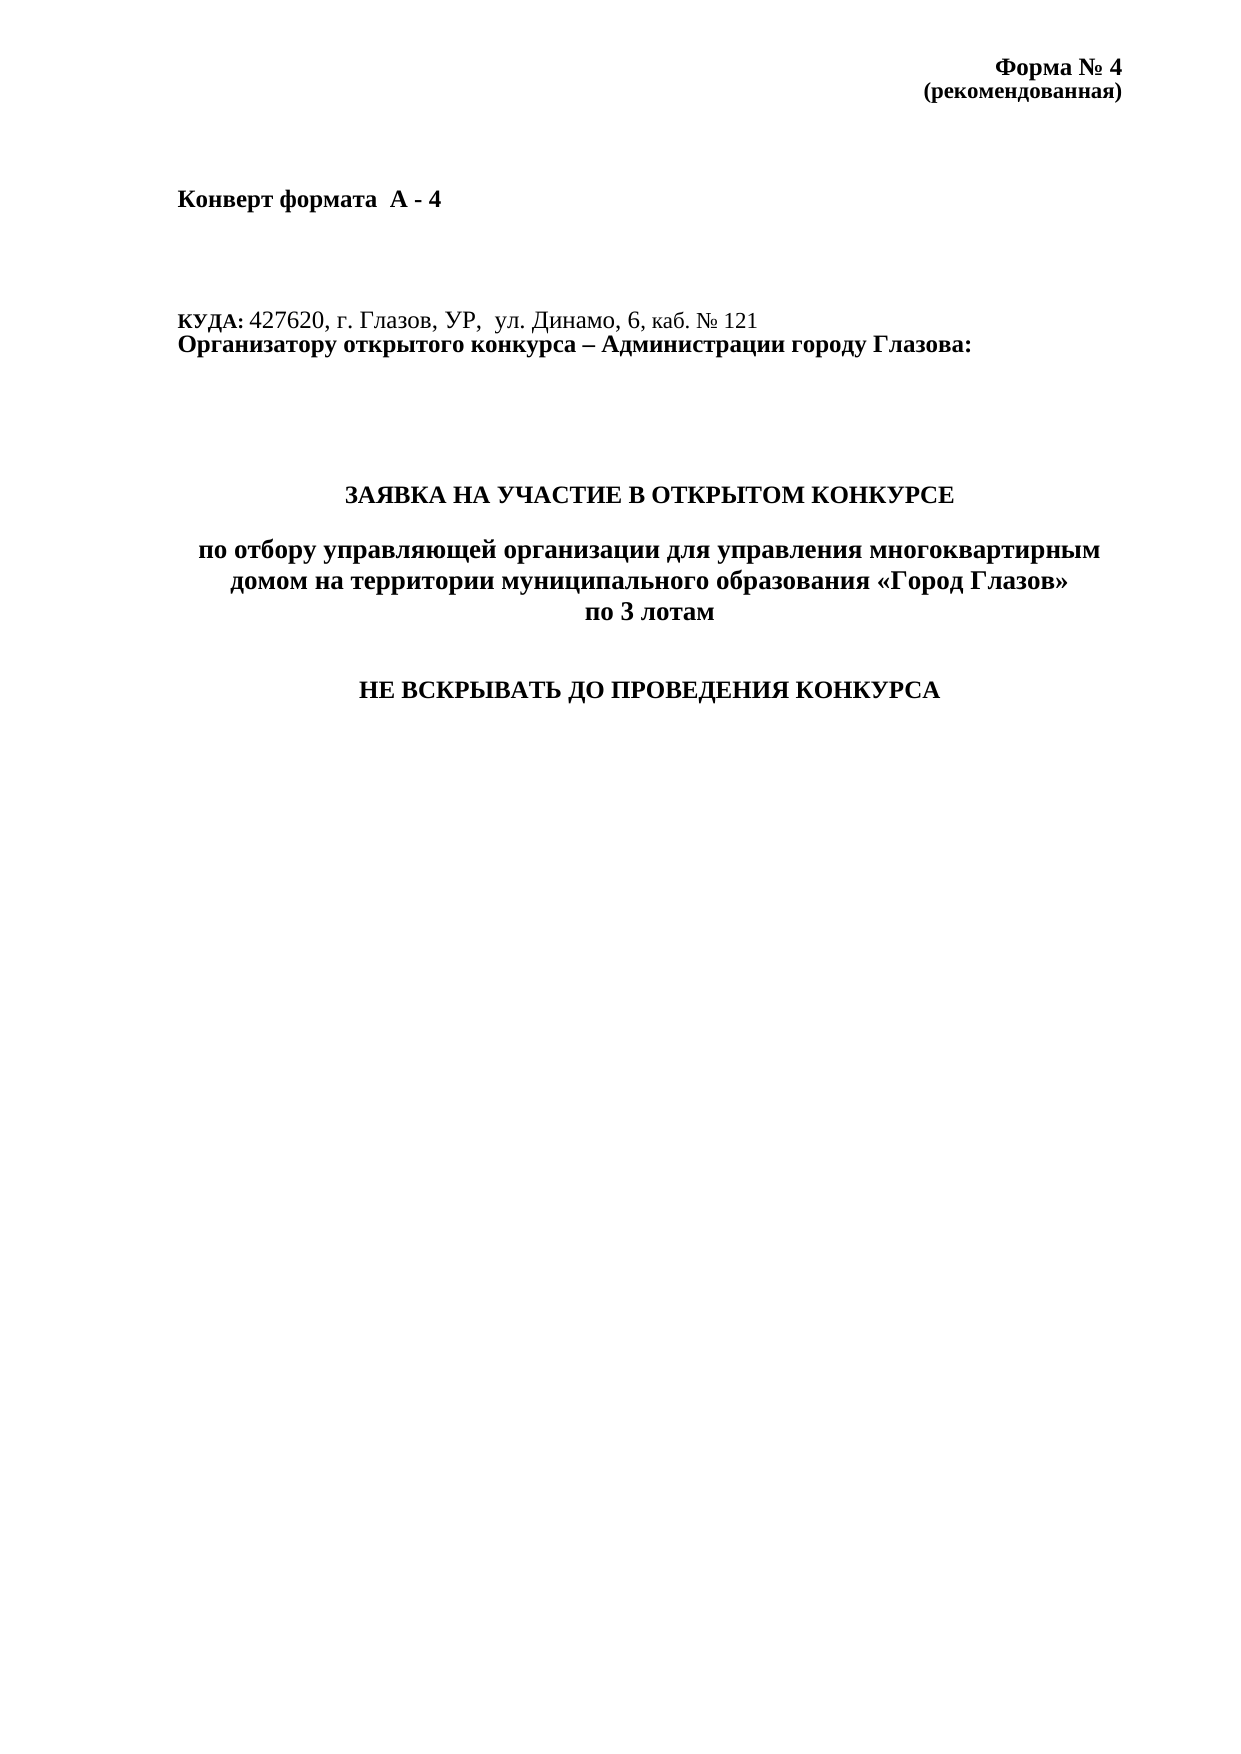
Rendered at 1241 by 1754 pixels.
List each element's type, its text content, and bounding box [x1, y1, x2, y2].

text по отбору управляющей организации для управления многоквартирным домом на территории муниципального образования «Город Глазов» по 3 лотам [177, 533, 1122, 626]
text Конверт формата А - 4 [177, 188, 1122, 213]
text Организатору открытого конкурса – Администрации городу Глазова: [177, 333, 1122, 358]
text ЗАЯВКА НА УЧАСТИЕ В ОТКРЫТОМ КОНКУРСЕ [177, 484, 1122, 508]
text КУДА: 427620, г. Глазов, УР, ул. Динамо, 6, каб. № 121 [177, 309, 1122, 333]
text (рекомендованная) [768, 81, 1122, 103]
text НЕ ВСКРЫВАТЬ до проведения конкурса [177, 679, 1122, 704]
text Форма № 4 [177, 56, 1122, 81]
